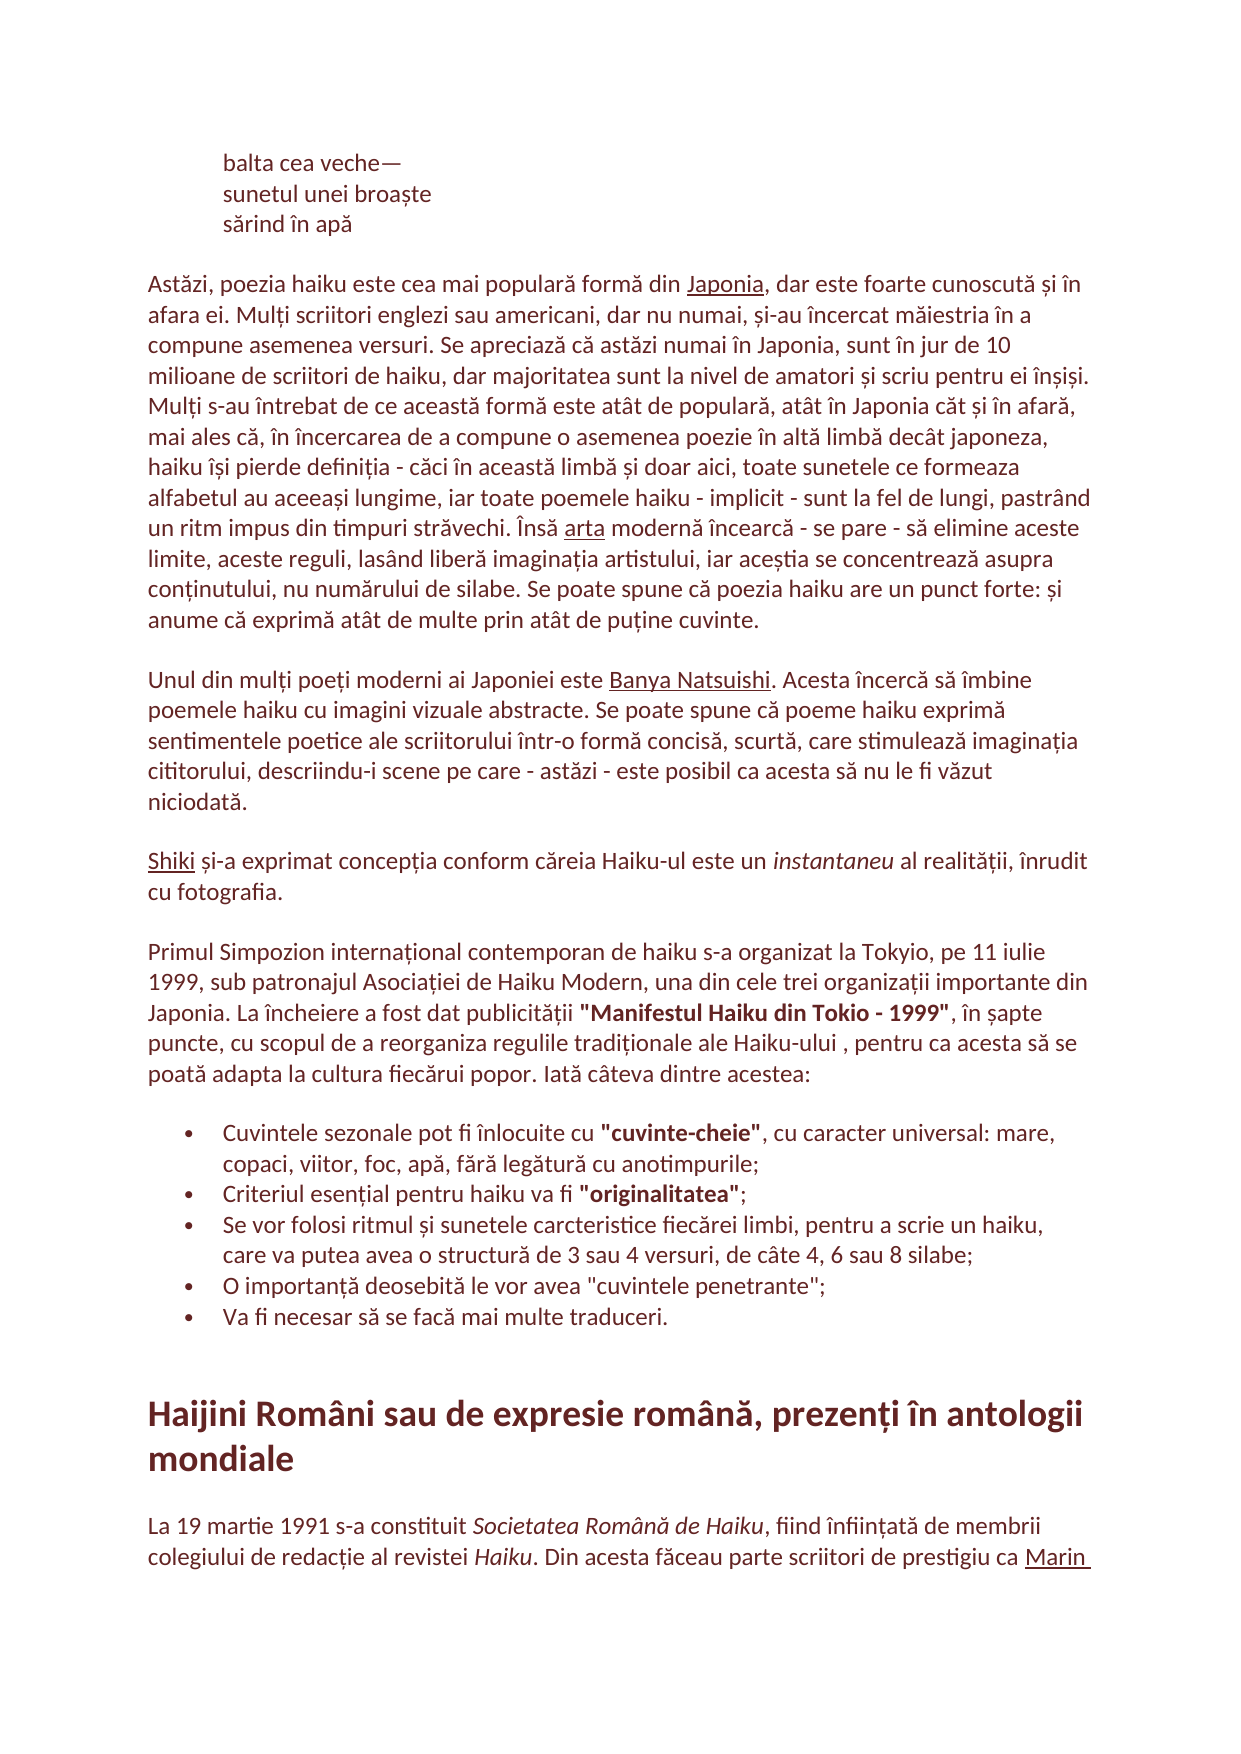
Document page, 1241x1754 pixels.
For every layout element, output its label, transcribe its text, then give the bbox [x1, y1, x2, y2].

text balta cea veche— [223, 148, 1093, 178]
list Va fi necesar să se facă mai multe traduceri. [185, 1301, 1093, 1331]
list O importanță deosebită le vor avea "cuvintele penetrante"; [185, 1270, 1093, 1301]
list Criteriul esențial pentru haiku va fi "originalitatea"; [185, 1178, 1093, 1209]
text sunetul unei broaște [223, 178, 1093, 209]
text Astăzi, poezia haiku este cea mai populară formă din Japonia, dar este foarte cunoscută și în afara ei. Mulți scriitori englezi sau americani, dar nu numai, și-au încercat măiestria în a compune asemenea versuri. Se apreciază că astăzi numai în Japonia, sunt în jur de 10 milioane de scriitori de haiku, dar majoritatea sunt la nivel de amatori și scriu pentru ei înșiși. Mulți s-au întrebat de ce această formă este atât de populară, atât în Japonia căt și în afară, mai ales că, în încercarea de a compune o asemenea poezie în altă limbă decât japoneza, haiku își pierde definiția - căci în această limbă și doar aici, toate sunetele ce formeaza alfabetul au aceeași lungime, iar toate poemele haiku - implicit - sunt la fel de lungi, pastrând un ritm impus din timpuri străvechi. Însă arta modernă încearcă - se pare - să elimine aceste limite, aceste reguli, lasând liberă imaginația artistului, iar aceștia se concentrează asupra conținutului, nu numărului de silabe. Se poate spune că poezia haiku are un punct forte: și anume că exprimă atât de multe prin atât de puține cuvinte. [148, 268, 1093, 634]
list Cuvintele sezonale pot fi înlocuite cu "cuvinte-cheie", cu caracter universal: mare, copaci, viitor, foc, apă, fără legătură cu anotimpurile; [185, 1117, 1093, 1178]
list Se vor folosi ritmul și sunetele carcteristice fiecărei limbi, pentru a scrie un haiku, care va putea avea o structură de 3 sau 4 versuri, de câte 4, 6 sau 8 silabe; [185, 1209, 1093, 1270]
text sărind în apă [223, 209, 1093, 239]
text Shiki și-a exprimat concepția conform căreia Haiku-ul este un instantaneu al realității, înrudit cu fotografia. [148, 846, 1093, 907]
text Haijini Români sau de expresie română, prezenți în antologii mondiale [148, 1389, 1093, 1481]
text Unul din mulți poeți moderni ai Japoniei este Banya Natsuishi. Acesta încercă să îmbine poemele haiku cu imagini vizuale abstracte. Se poate spune că poeme haiku exprimă sentimentele poetice ale scriitorului într-o formă concisă, scurtă, care stimulează imaginația cititorului, descriindu-i scene pe care - astăzi - este posibil ca acesta să nu le fi văzut niciodată. [148, 664, 1093, 816]
text Primul Simpozion internațional contemporan de haiku s-a organizat la Tokyio, pe 11 iulie 1999, sub patronajul Asociației de Haiku Modern, una din cele trei organizații importante din Japonia. La încheiere a fost dat publicității "Manifestul Haiku din Tokio - 1999", în șapte puncte, cu scopul de a reorganiza regulile tradiționale ale Haiku-ului , pentru ca acesta să se poată adapta la cultura fiecărui popor. Iată câteva dintre acestea: [148, 936, 1093, 1088]
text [148, 1510, 1093, 1571]
